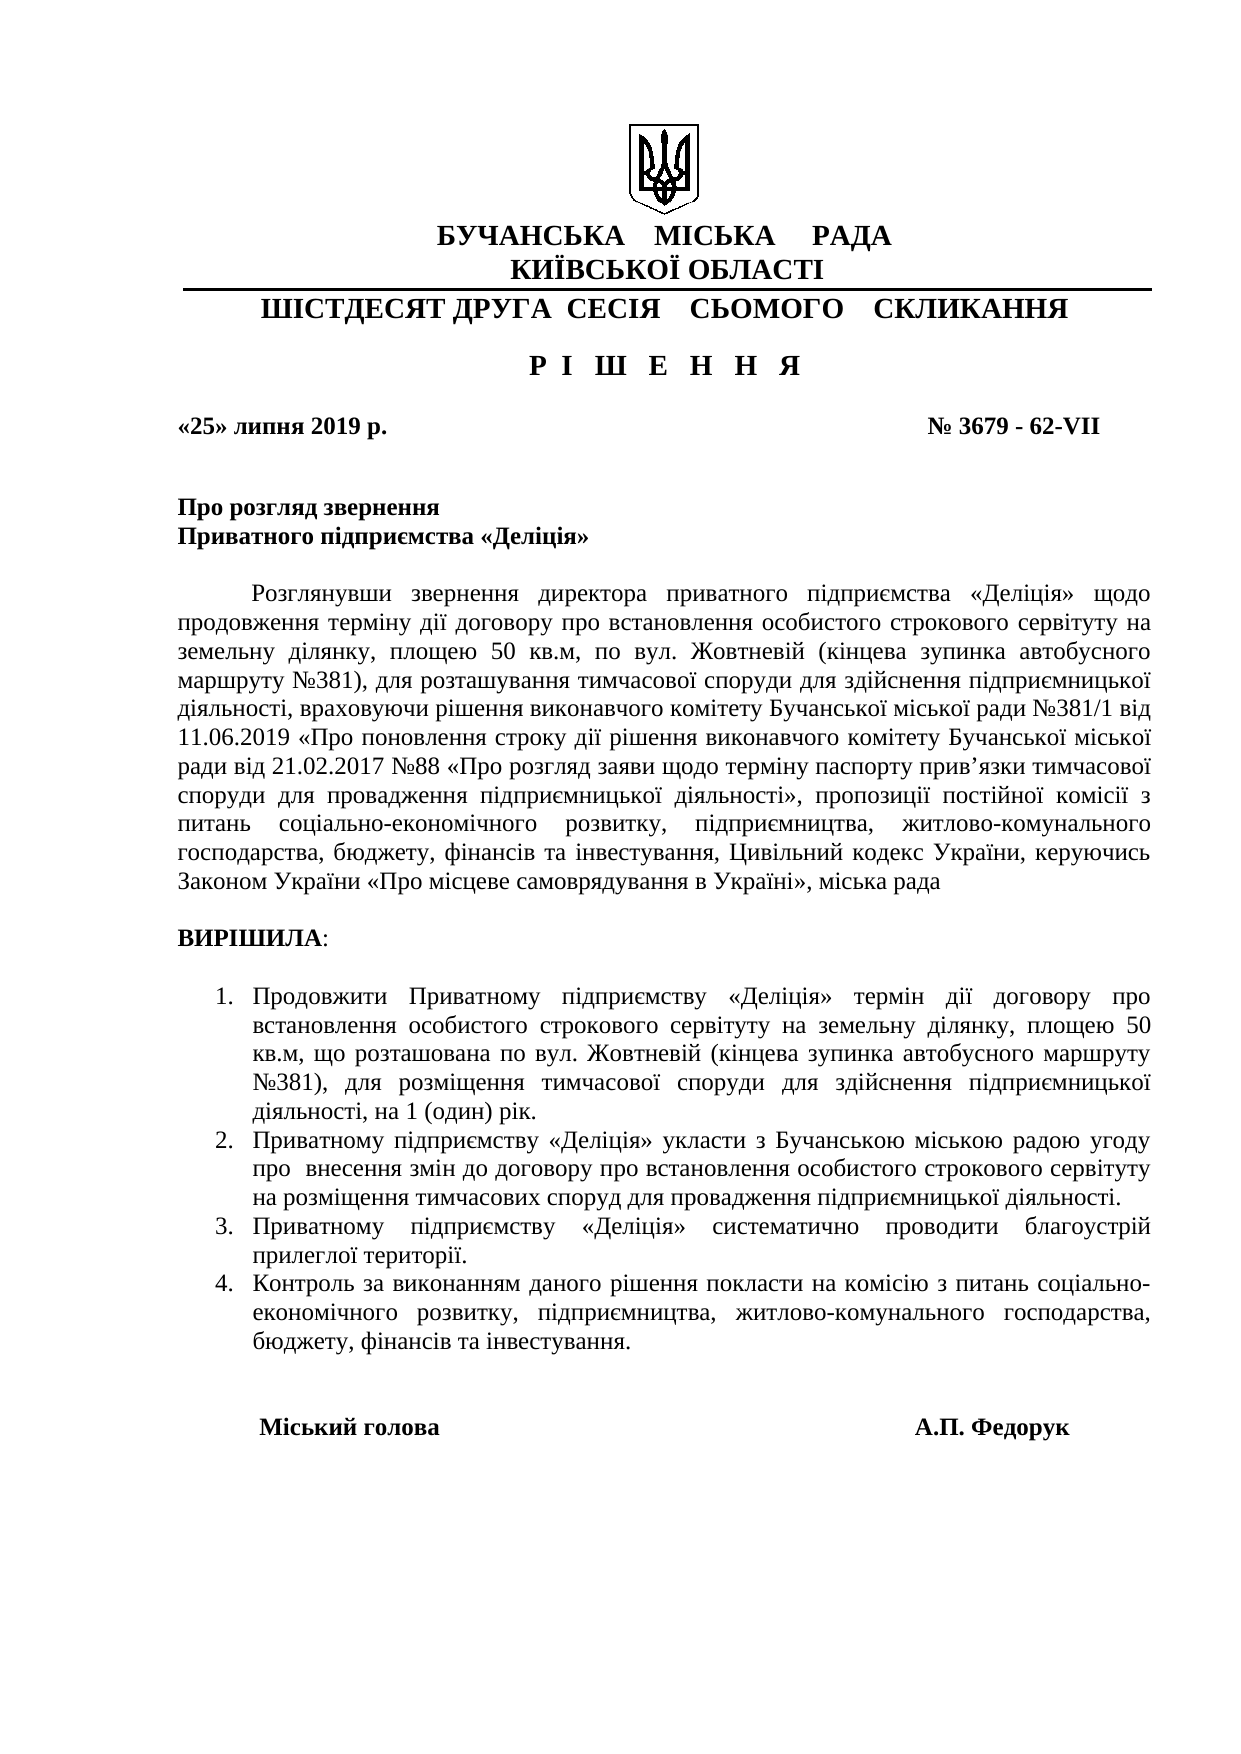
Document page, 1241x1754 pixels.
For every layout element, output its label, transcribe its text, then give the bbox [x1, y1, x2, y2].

list Контроль за виконанням даного рішення покласти на комісію з питань соціально-економічного розвитку, підприємництва, житлово-комунального господарства, бюджету, фінансів та інвестування. [215, 1268, 1152, 1355]
list Приватному підприємству «Деліція» систематично проводити благоустрій прилеглої території. [215, 1211, 1152, 1268]
subtitle КИЇВСЬКОЇ ОБЛАСТІ [183, 252, 1152, 288]
text Приватного підприємства «Деліція» [177, 521, 1152, 550]
text ВИРІШИЛА: [177, 923, 1152, 952]
subtitle Міський голова А.П. Федорук [177, 1412, 1152, 1441]
text БУЧАНСЬКА МІСЬКА РАДА [177, 218, 1152, 252]
list Приватному підприємству «Деліція» укласти з Бучанською міською радою угоду про внесення змін до договору про встановлення особистого строкового сервітуту на розміщення тимчасових споруд для провадження підприємницької діяльності. [215, 1125, 1152, 1211]
text Про розгляд звернення [177, 492, 1152, 521]
subtitle Р І Ш Е Н Н Я [177, 348, 1152, 382]
text Розглянувши звернення директора приватного підприємства «Деліція» щодо продовження терміну дії договору про встановлення особистого строкового сервітуту на земельну ділянку, площею 50 кв.м, по вул. Жовтневій (кінцева зупинка автобусного маршруту №381), для розташування тимчасової споруди для здійснення підприємницької діяльності, враховуючи рішення виконавчого комітету Бучанської міської ради №381/1 від 11.06.2019 «Про поновлення строку дії рішення виконавчого комітету Бучанської міської ради від 21.02.2017 №88 «Про розгляд заяви щодо терміну паспорту прив’язки тимчасової споруди для провадження підприємницької діяльності», пропозиції постійної комісії з питань соціально-економічного розвитку, підприємництва, житлово-комунального господарства, бюджету, фінансів та інвестування, Цивільний кодекс України, керуючись Законом України «Про місцеве самоврядування в Україні», міська рада [177, 578, 1152, 895]
subtitle «25» липня 2019 р. № 3679 - 62-VII [177, 411, 1152, 439]
text ШІСТДЕСЯТ ДРУГА СЕСІЯ СЬОМОГО СКЛИКАННЯ [177, 291, 1152, 324]
list Продовжити Приватному підприємству «Деліція» термін дії договору про встановлення особистого строкового сервітуту на земельну ділянку, площею 50 кв.м, що розташована по вул. Жовтневій (кінцева зупинка автобусного маршруту №381), для розміщення тимчасової споруди для здійснення підприємницької діяльності, на 1 (один) рік. [215, 981, 1152, 1125]
